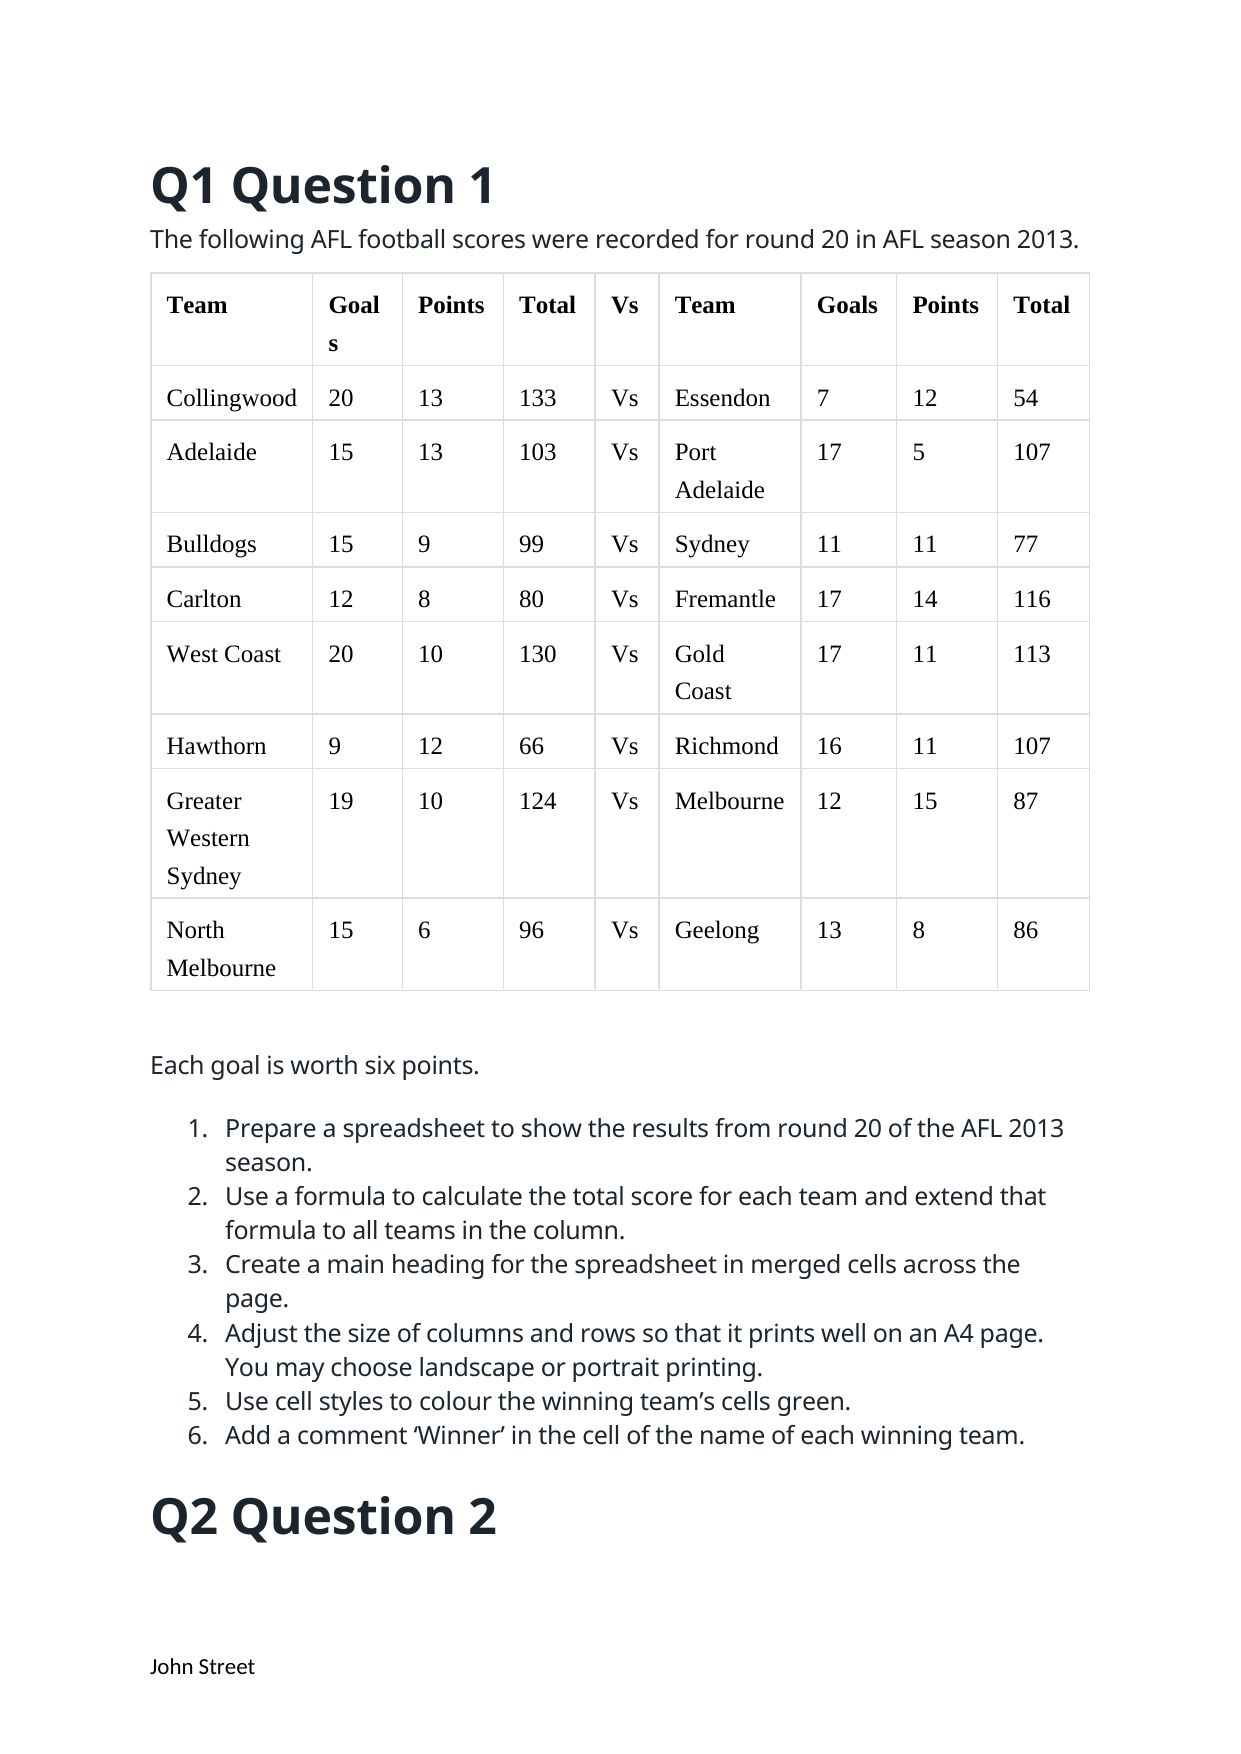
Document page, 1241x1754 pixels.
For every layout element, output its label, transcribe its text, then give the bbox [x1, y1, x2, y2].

table_cell 107 [998, 421, 1089, 511]
table_cell 17 [802, 568, 896, 621]
table_cell 10 [403, 622, 503, 713]
list Use cell styles to colour the winning team’s cells green. [187, 1383, 1090, 1417]
table_cell Essendon [660, 366, 800, 419]
table_cell 17 [802, 421, 896, 511]
table_cell 20 [313, 622, 402, 713]
table_cell Port Adelaide [660, 421, 800, 511]
table_cell Melbourne [660, 769, 800, 897]
table_cell 15 [313, 899, 402, 989]
table_cell 87 [998, 769, 1089, 897]
table_cell 12 [403, 715, 503, 768]
table_header Team [660, 274, 800, 364]
table_cell Carlton [152, 568, 312, 621]
table_cell 107 [998, 715, 1089, 768]
table_header Total [504, 274, 594, 364]
table_cell 20 [313, 366, 402, 419]
text Q1 Question 1 [150, 150, 1090, 218]
table_cell Collingwood [152, 366, 312, 419]
table_cell Gold Coast [660, 622, 800, 713]
table_cell Richmond [660, 715, 800, 768]
text Each goal is worth six points. [150, 1044, 1090, 1082]
table_cell Vs [596, 513, 658, 566]
table_cell 96 [504, 899, 594, 989]
table_cell 19 [313, 769, 402, 897]
table_cell 15 [313, 421, 402, 511]
table_cell Hawthorn [152, 715, 312, 768]
table_cell 15 [313, 513, 402, 566]
table_cell 10 [403, 769, 503, 897]
table_cell Greater Western Sydney [152, 769, 312, 897]
text The following AFL football scores were recorded for round 20 in AFL season 2013. [150, 218, 1090, 256]
table_cell Vs [596, 421, 658, 511]
table_cell Vs [596, 899, 658, 989]
table_header Vs [596, 274, 658, 364]
table_cell 7 [802, 366, 896, 419]
table_cell 16 [802, 715, 896, 768]
table_cell 6 [403, 899, 503, 989]
table_cell 99 [504, 513, 594, 566]
table_header Points [403, 274, 503, 364]
table_cell 103 [504, 421, 594, 511]
table_header Points [897, 274, 997, 364]
table_cell Geelong [660, 899, 800, 989]
table_cell West Coast [152, 622, 312, 713]
table_cell 8 [897, 899, 997, 989]
table_cell 86 [998, 899, 1089, 989]
table_cell Vs [596, 366, 658, 419]
table_cell Vs [596, 622, 658, 713]
text Q2 Question 2 [150, 1481, 1090, 1549]
table_cell North Melbourne [152, 899, 312, 989]
list Create a main heading for the spreadsheet in merged cells across the page. [187, 1247, 1090, 1315]
table_cell 9 [313, 715, 402, 768]
table_cell 15 [897, 769, 997, 897]
table_cell 12 [802, 769, 896, 897]
table_cell 54 [998, 366, 1089, 419]
table_cell 80 [504, 568, 594, 621]
table_cell 17 [802, 622, 896, 713]
table_cell Fremantle [660, 568, 800, 621]
table_cell Sydney [660, 513, 800, 566]
table_cell 13 [403, 366, 503, 419]
table_header Goals [802, 274, 896, 364]
table_cell Vs [596, 769, 658, 897]
table_cell Vs [596, 568, 658, 621]
table_cell 130 [504, 622, 594, 713]
table_cell 9 [403, 513, 503, 566]
table_cell 116 [998, 568, 1089, 621]
table_cell 8 [403, 568, 503, 621]
table_cell 11 [897, 622, 997, 713]
list Prepare a spreadsheet to show the results from round 20 of the AFL 2013 season. [187, 1111, 1090, 1179]
table_cell 12 [313, 568, 402, 621]
table_header Goals [313, 274, 402, 364]
list Adjust the size of columns and rows so that it prints well on an A4 page. You may choose landscape or portrait printing. [187, 1315, 1090, 1383]
list Add a comment ‘Winner’ in the cell of the name of each winning team. [187, 1417, 1090, 1451]
table_header Total [998, 274, 1089, 364]
table_cell 66 [504, 715, 594, 768]
table_cell 5 [897, 421, 997, 511]
table_cell 11 [897, 715, 997, 768]
table_cell 113 [998, 622, 1089, 713]
table_header Team [152, 274, 312, 364]
list Use a formula to calculate the total score for each team and extend that formula to all teams in the column. [187, 1179, 1090, 1247]
table_cell 13 [802, 899, 896, 989]
table_cell 11 [897, 513, 997, 566]
table_cell 12 [897, 366, 997, 419]
table_cell 11 [802, 513, 896, 566]
table_cell 77 [998, 513, 1089, 566]
table_cell 13 [403, 421, 503, 511]
table_cell 14 [897, 568, 997, 621]
table_cell 133 [504, 366, 594, 419]
table_cell Vs [596, 715, 658, 768]
table_cell Adelaide [152, 421, 312, 511]
table_cell Bulldogs [152, 513, 312, 566]
table_cell 124 [504, 769, 594, 897]
